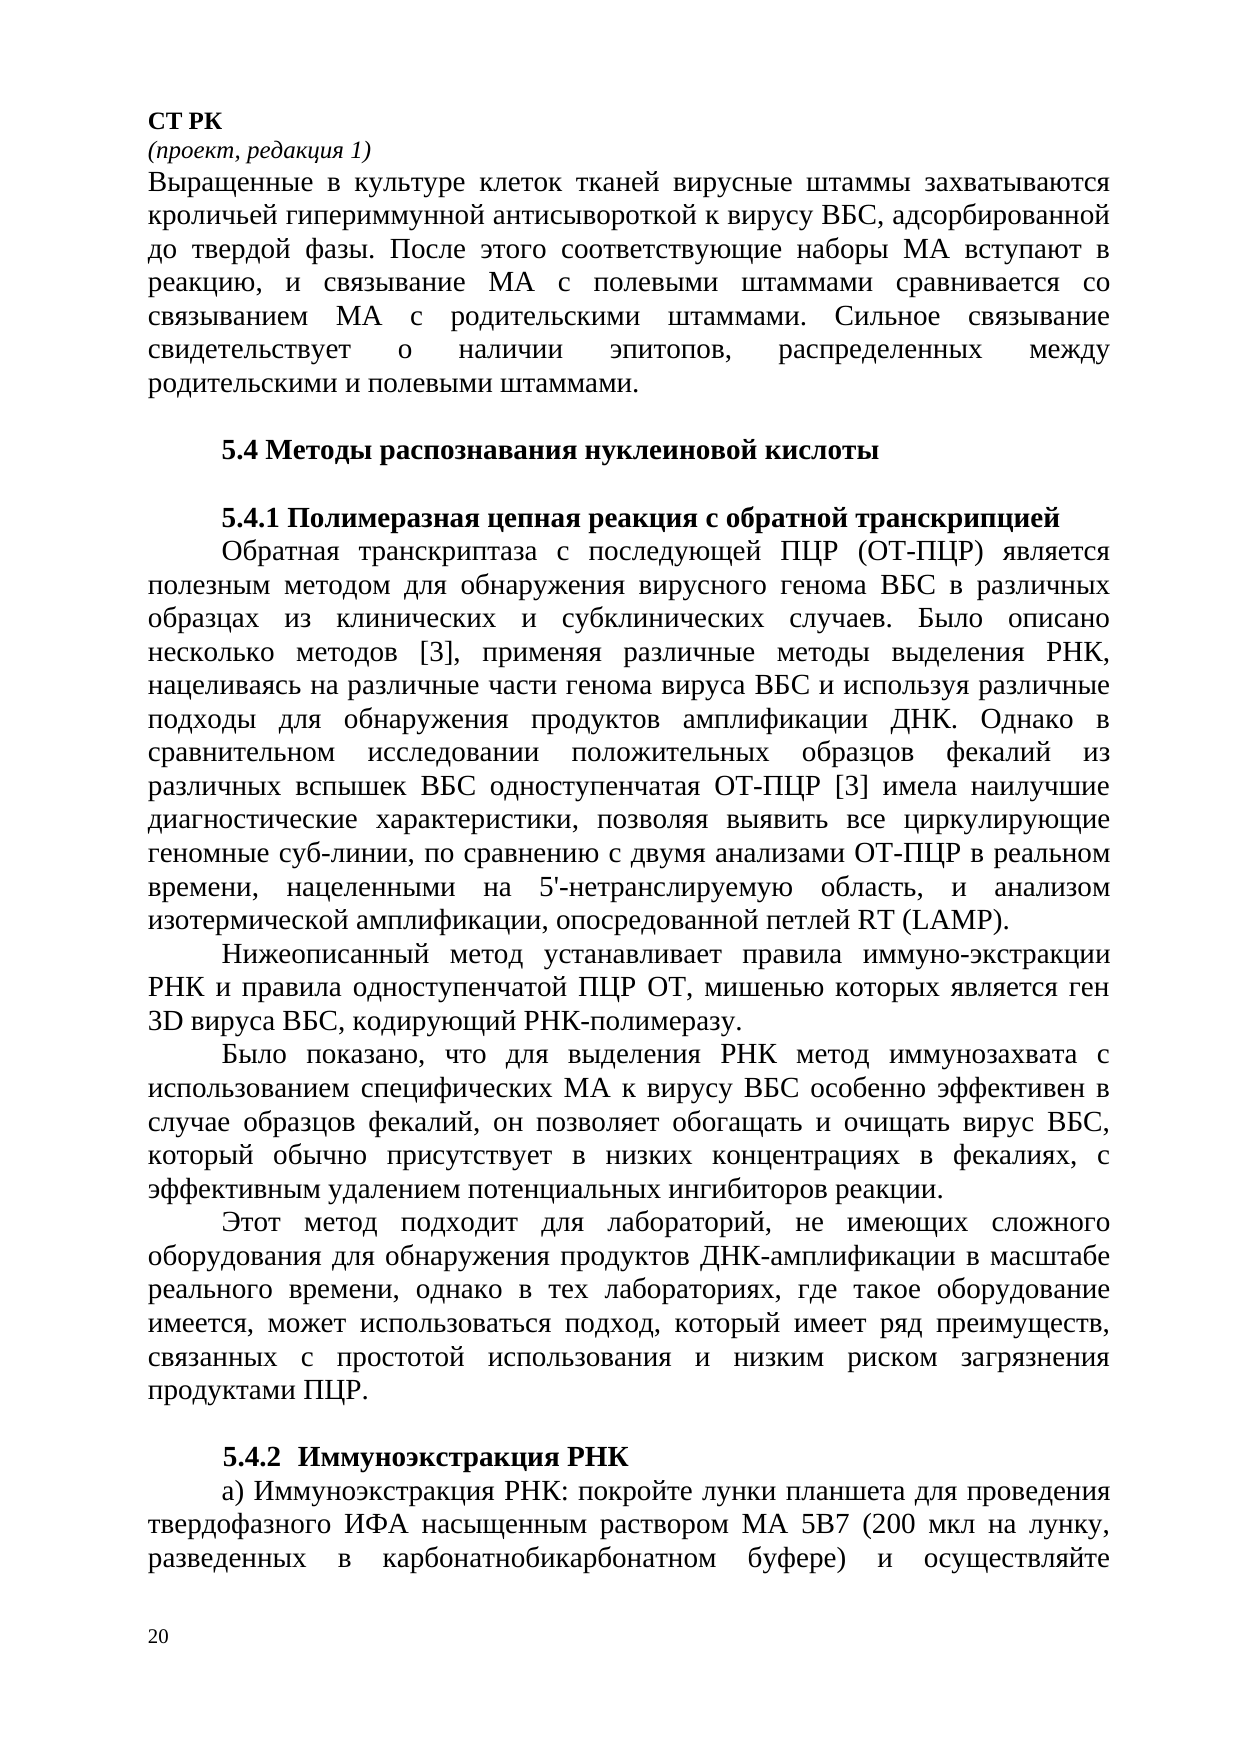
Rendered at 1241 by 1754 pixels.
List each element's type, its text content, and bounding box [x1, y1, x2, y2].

text Этот метод подходит для лабораторий, не имеющих сложного оборудования для обнаружения продуктов ДНК-амплификации в масштабе реального времени, однако в тех лабораториях, где такое оборудование имеется, может использоваться подход, который имеет ряд преимуществ, связанных с простотой использования и низким риском загрязнения продуктами ПЦР. [148, 1204, 1111, 1406]
text Было показано, что для выделения РНК метод иммунозахвата с использованием специфических МА к вирусу ВБС особенно эффективен в случае образцов фекалий, он позволяет обогащать и очищать вирус ВБС, который обычно присутствует в низких концентрациях в фекалиях, с эффективным удалением потенциальных ингибиторов реакции. [148, 1037, 1111, 1204]
text Нижеописанный метод устанавливает правила иммуно-экстракции РНК и правила одноступенчатой ПЦР ОТ, мишенью которых является ген 3D вируса ВБС, кодирующий РНК-полимеразу. [148, 936, 1111, 1037]
text 5.4.1 Полимеразная цепная реакция с обратной транскрипцией [148, 500, 1111, 533]
text 5.4 Методы распознавания нуклеиновой кислоты [148, 432, 1111, 466]
list Иммуноэкстракция РНК [223, 1439, 1111, 1473]
text Обратная транскриптаза с последующей ПЦР (ОТ-ПЦР) является полезным методом для обнаружения вирусного генома ВБС в различных образцах из клинических и субклинических случаев. Было описано несколько методов [3], применяя различные методы выделения РНК, нацеливаясь на различные части генома вируса ВБС и используя различные подходы для обнаружения продуктов амплификации ДНК. Однако в сравнительном исследовании положительных образцов фекалий из различных вспышек ВБС одноступенчатая ОТ-ПЦР [3] имела наилучшие диагностические характеристики, позволяя выявить все циркулирующие геномные суб-линии, по сравнению с двумя анализами ОТ-ПЦР в реальном времени, нацеленными на 5'-нетранслируемую область, и анализом изотермической амплификации, опосредованной петлей RT (LAMP). [148, 533, 1111, 936]
